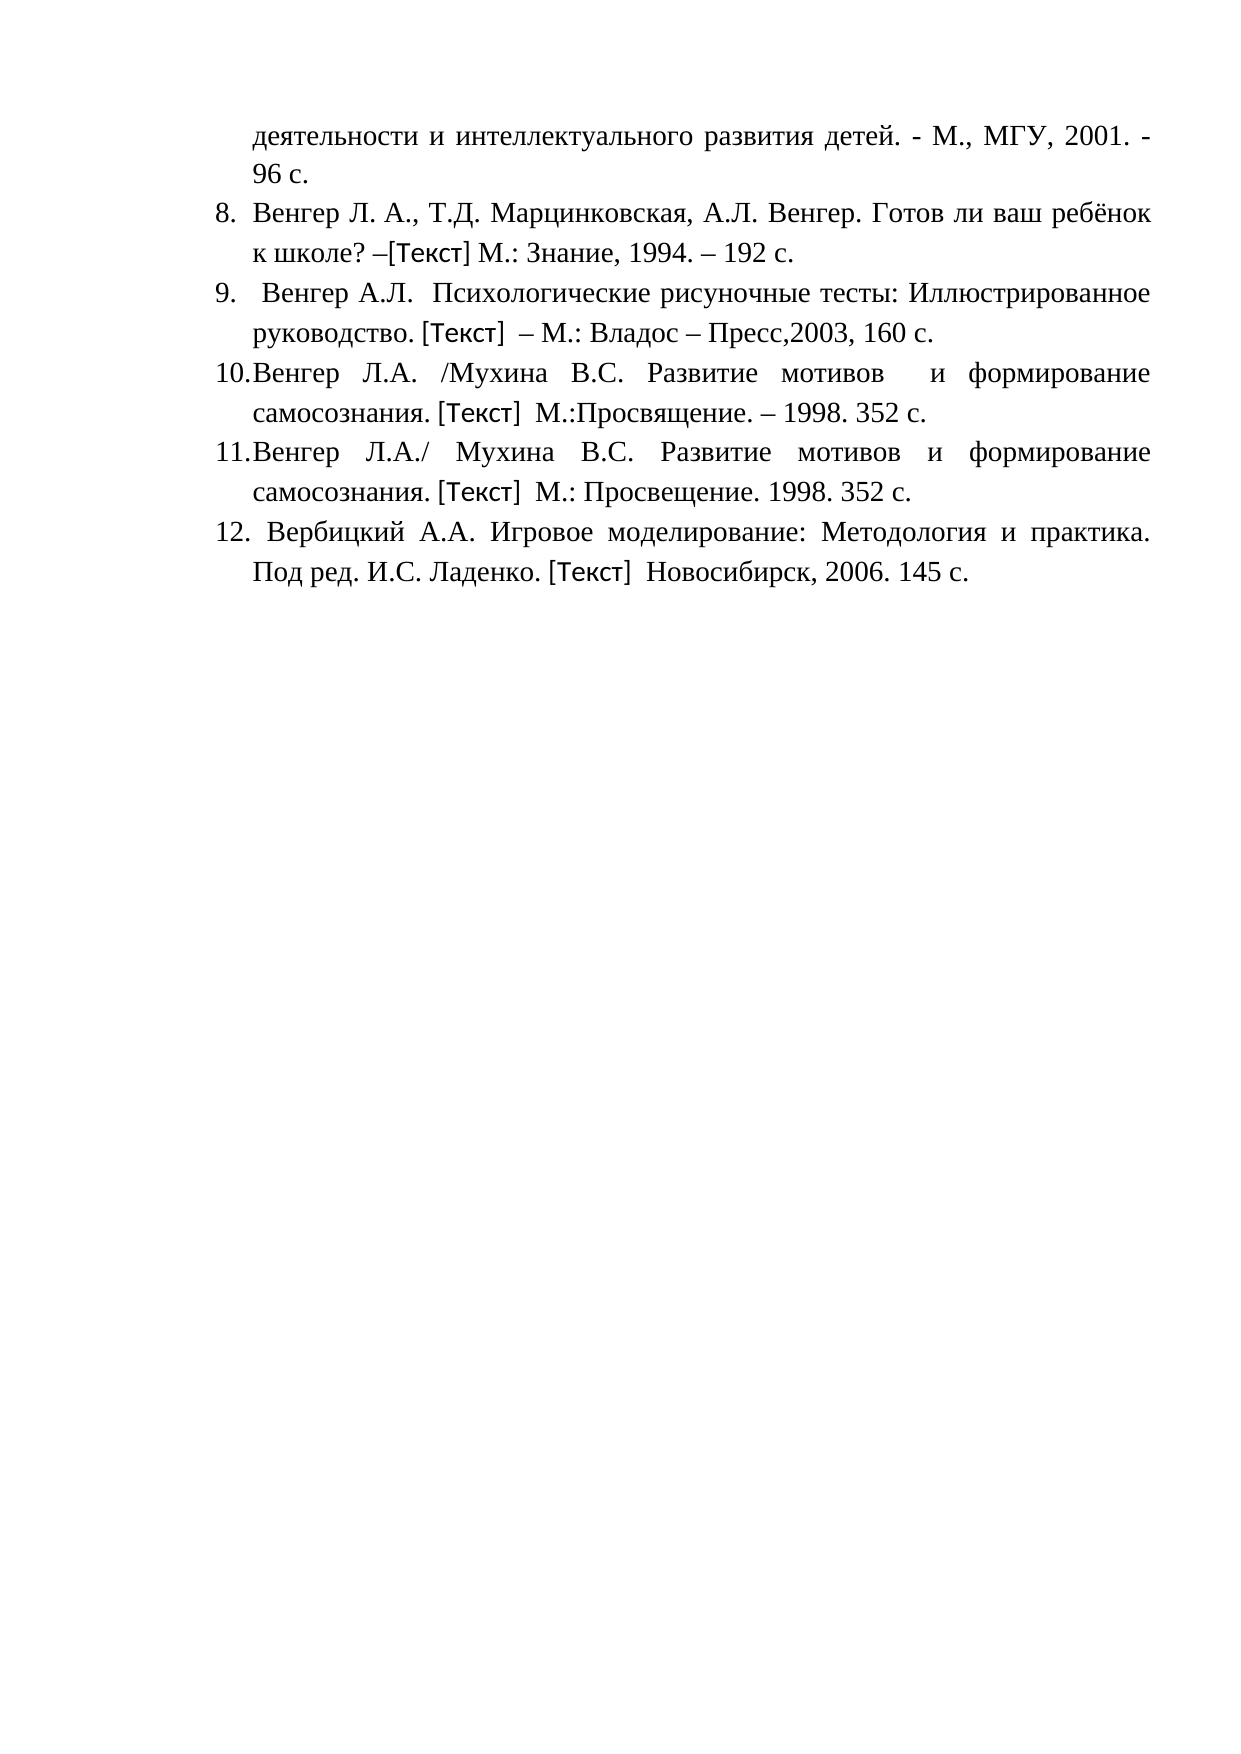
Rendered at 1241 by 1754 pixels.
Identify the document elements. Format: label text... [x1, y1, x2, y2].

list Венгер Л. А., Т.Д. Марцинковская, А.Л. Венгер. Готов ли ваш ребёнок к школе? –[Текст] М.: Знание, 1994. – 192 с. [215, 195, 1152, 270]
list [215, 118, 1152, 190]
list Венгер Л.А. /Мухина В.С. Развитие мотивов и формирование самосознания. [Текст] М.:Просвящение. – 1998. 352 с. [215, 355, 1152, 429]
list Венгер А.Л. Психологические рисуночные тесты: Иллюстрированное руководство. [Текст] – М.: Владос – Пресс,2003, 160 с. [215, 275, 1152, 349]
list Вербицкий А.А. Игровое моделирование: Методология и практика. Под ред. И.С. Ладенко. [Текст] Новосибирск, 2006. 145 с. [215, 514, 1152, 589]
list Венгер Л.А./ Мухина В.С. Развитие мотивов и формирование самосознания. [Текст] М.: Просвещение. 1998. 352 с. [215, 434, 1152, 509]
